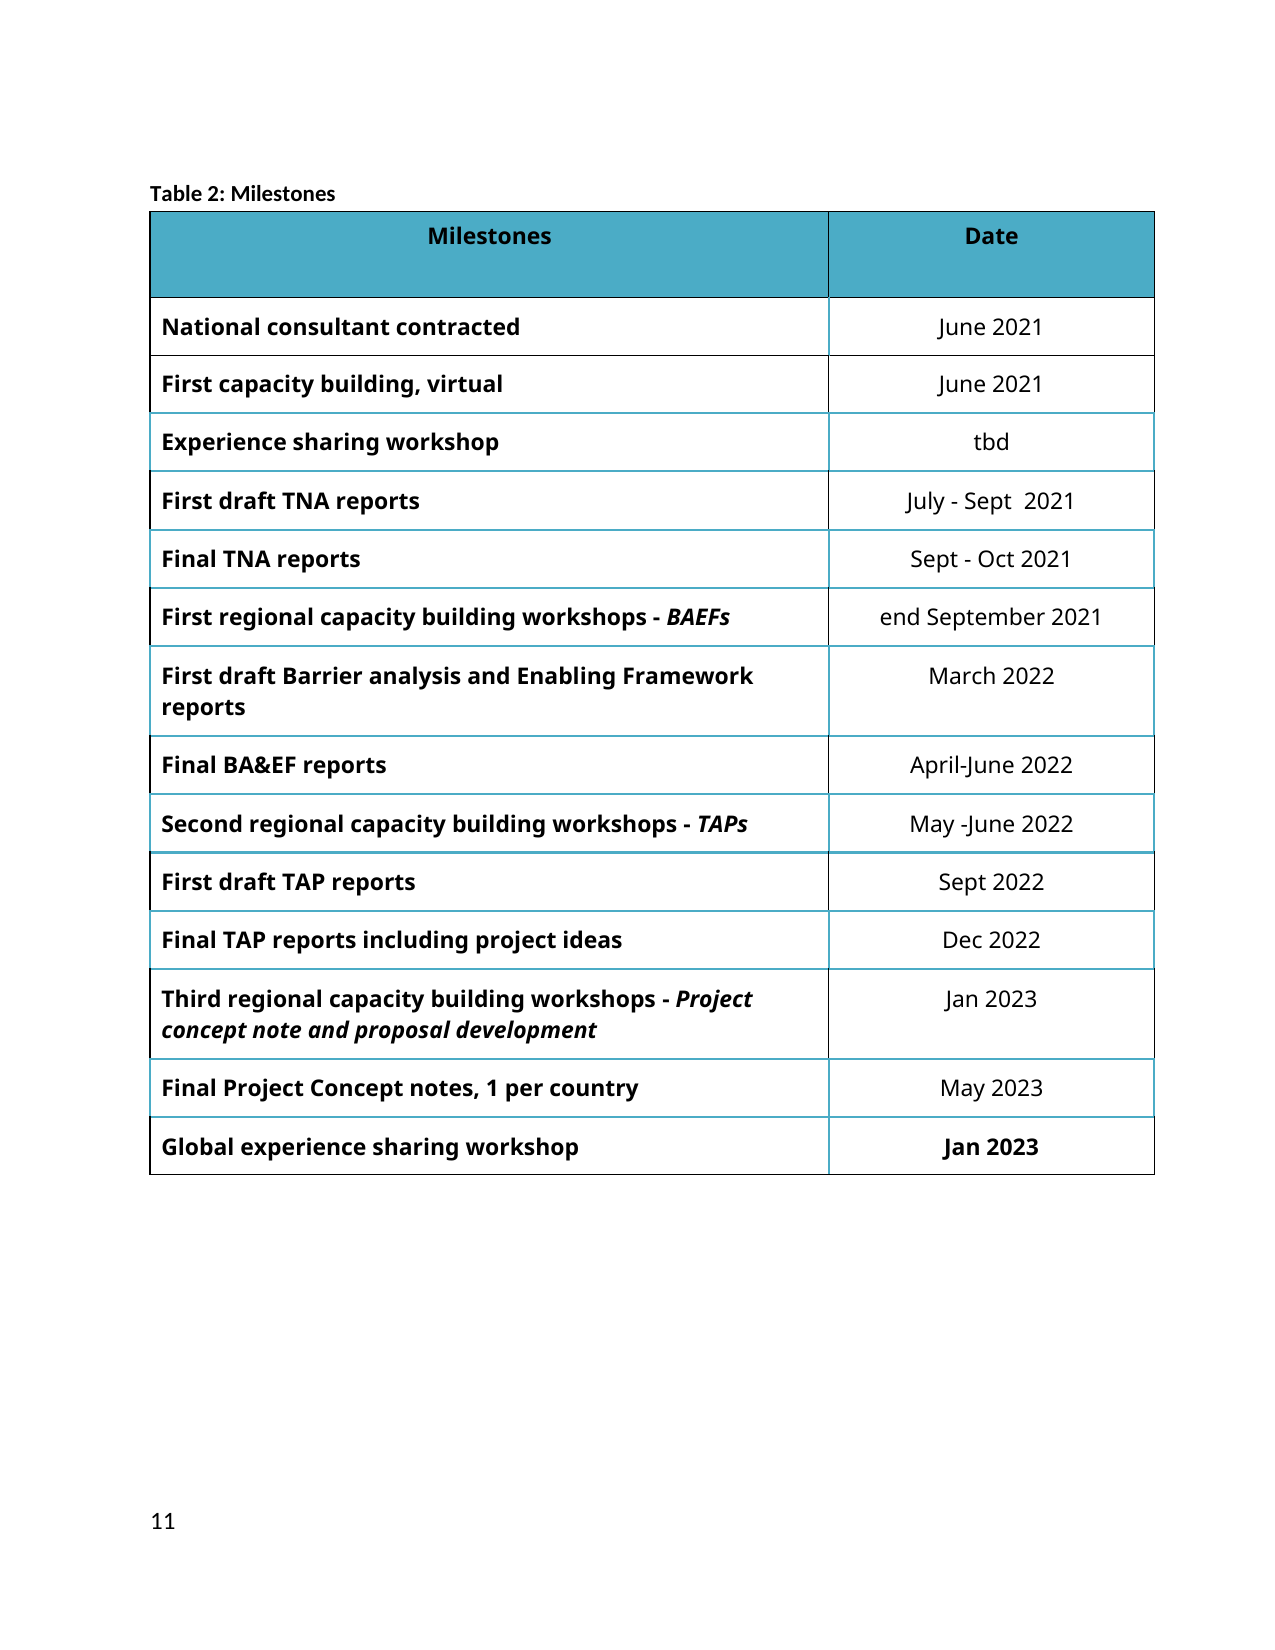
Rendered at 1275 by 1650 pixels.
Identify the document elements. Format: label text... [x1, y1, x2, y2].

table_cell June 2021 [829, 356, 1154, 412]
table_cell Final TAP reports including project ideas [151, 912, 828, 968]
text Table 2: Milestones [150, 179, 1125, 207]
table_cell May 2023 [830, 1060, 1153, 1116]
table_cell May -June 2022 [830, 795, 1153, 851]
table_cell First draft Barrier analysis and Enabling Framework reports [151, 647, 828, 735]
table_cell Final BA&EF reports [151, 737, 828, 793]
table_cell Third regional capacity building workshops - Project concept note and proposal development [151, 970, 828, 1058]
table_cell March 2022 [830, 647, 1153, 735]
table_header Date [829, 212, 1154, 297]
table_cell tbd [830, 414, 1153, 470]
table_cell Jan 2023 [830, 1118, 1154, 1174]
table_cell National consultant contracted [151, 298, 828, 354]
table_cell Experience sharing workshop [151, 414, 828, 470]
table_cell First regional capacity building workshops - BAEFs [151, 589, 828, 645]
table_header Milestones [151, 212, 828, 297]
table_cell Sept 2022 [829, 854, 1154, 910]
table_cell Second regional capacity building workshops - TAPs [151, 795, 828, 851]
table_cell First capacity building, virtual [151, 356, 828, 412]
table_cell Jan 2023 [829, 970, 1154, 1058]
table_cell Final TNA reports [151, 531, 828, 587]
table_cell First draft TAP reports [151, 854, 828, 910]
table_cell First draft TNA reports [151, 472, 828, 528]
table_cell July - Sept 2021 [829, 472, 1154, 528]
table_cell April-June 2022 [829, 737, 1154, 793]
table_cell June 2021 [830, 298, 1154, 354]
table_cell end September 2021 [829, 589, 1154, 645]
table_cell Sept - Oct 2021 [830, 531, 1153, 587]
table_cell Global experience sharing workshop [151, 1118, 828, 1174]
table_cell Dec 2022 [830, 912, 1153, 968]
table_cell Final Project Concept notes, 1 per country [151, 1060, 828, 1116]
